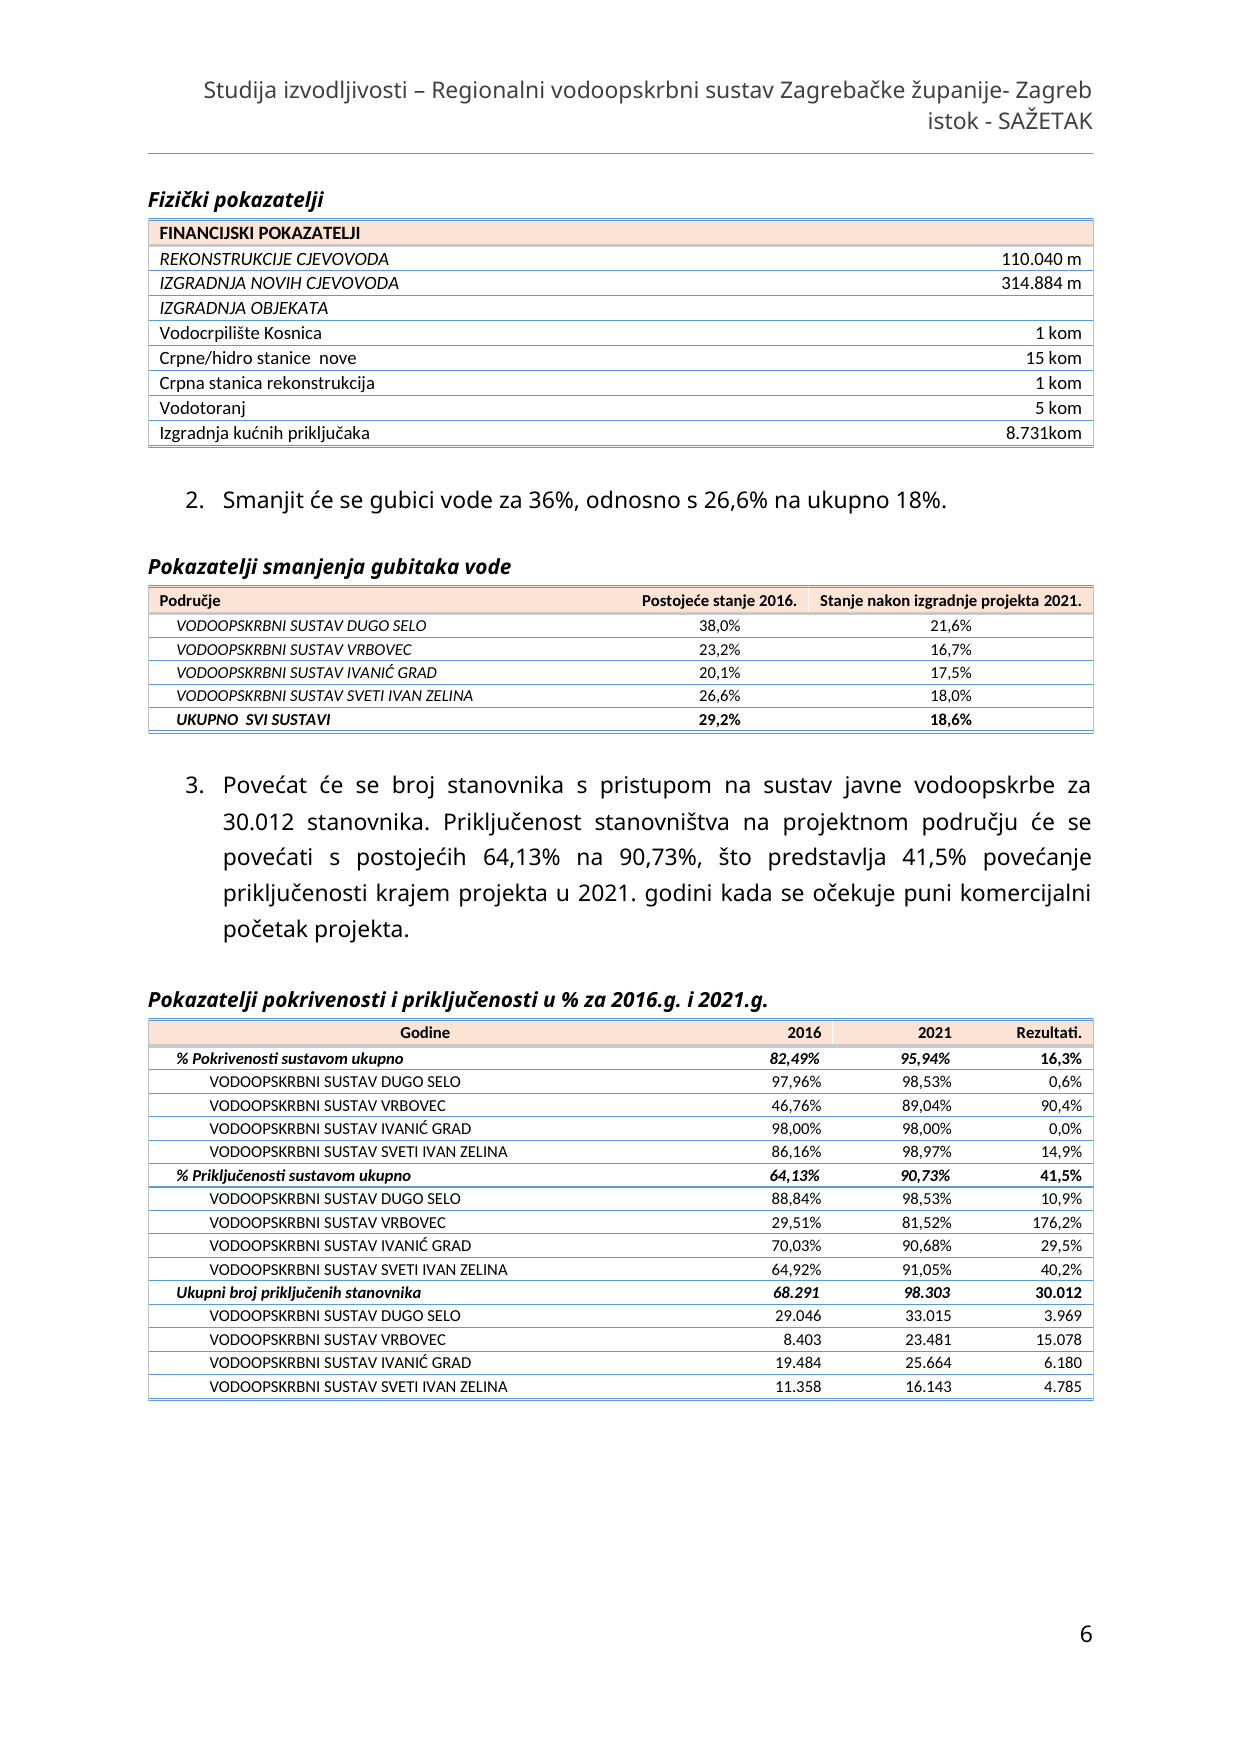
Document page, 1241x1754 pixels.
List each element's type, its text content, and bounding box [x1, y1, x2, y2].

table_cell VODOOPSKRBNI SUSTAV SVETI IVAN ZELINA [149, 1141, 702, 1163]
table_cell IZGRADNJA OBJEKATA [149, 296, 836, 320]
table_cell 1 kom [836, 371, 1093, 395]
table_cell REKONSTRUKCIJE CJEVOVODA [149, 247, 836, 270]
table_cell 23.481 [833, 1328, 963, 1351]
table_header Stanje nakon izgradnje projekta 2021. [809, 588, 1093, 612]
table_cell 25.664 [833, 1352, 963, 1374]
table_header [836, 221, 1093, 244]
table_cell 5 kom [836, 396, 1093, 420]
table_cell 19.484 [702, 1352, 832, 1374]
table_cell VODOOPSKRBNI SUSTAV IVANIĆ GRAD [149, 1117, 702, 1139]
table_cell 16.143 [833, 1375, 963, 1397]
table_cell VODOOPSKRBNI SUSTAV IVANIĆ GRAD [149, 661, 631, 683]
table_cell 3.969 [963, 1305, 1093, 1327]
table_cell Izgradnja kućnih priključaka [149, 421, 836, 445]
table_cell 38,0% [631, 615, 808, 637]
table_cell VODOOPSKRBNI SUSTAV DUGO SELO [149, 1070, 702, 1093]
table_cell 86,16% [702, 1141, 832, 1163]
table_cell 18,6% [809, 708, 1093, 730]
table_cell Vodocrpilište Kosnica [149, 321, 836, 345]
table_cell 98,97% [833, 1141, 963, 1163]
table_cell 110.040 m [836, 247, 1093, 270]
table_cell 18,0% [809, 685, 1093, 707]
table_cell 176,2% [963, 1211, 1093, 1233]
table_cell VODOOPSKRBNI SUSTAV SVETI IVAN ZELINA [149, 1375, 702, 1397]
table_cell 6.180 [963, 1352, 1093, 1374]
list Povećat će se broj stanovnika s pristupom na sustav javne vodoopskrbe za 30.012 stanovnika. Priključenost stanovništva na projektnom području će se povećati s postojećih 64,13% na 90,73%, što predstavlja 41,5% povećanje priključenosti krajem projekta u 2021. godini kada se očekuje puni komercijalni početak projekta. [185, 769, 1093, 944]
table_cell VODOOPSKRBNI SUSTAV VRBOVEC [149, 1094, 702, 1116]
table_cell 88,84% [702, 1188, 832, 1210]
text Pokazatelji smanjenja gubitaka vode [148, 552, 1093, 581]
table_cell 29,2% [631, 708, 808, 730]
table_cell 0,0% [963, 1117, 1093, 1139]
table_cell 98,00% [702, 1117, 832, 1139]
table_cell 314.884 m [836, 271, 1093, 295]
table_cell UKUPNO SVI SUSTAVI [149, 708, 631, 730]
table_cell 89,04% [833, 1094, 963, 1116]
table_cell Vodotoranj [149, 396, 836, 420]
table_cell 90,68% [833, 1234, 963, 1257]
table_cell 30.012 [963, 1281, 1093, 1304]
table_cell 1 kom [836, 321, 1093, 345]
table_cell 98.303 [833, 1281, 963, 1304]
table_cell 91,05% [833, 1258, 963, 1280]
table_cell 23,2% [631, 638, 808, 660]
table_cell 64,92% [702, 1258, 832, 1280]
table_cell 41,5% [963, 1164, 1093, 1186]
table_cell 81,52% [833, 1211, 963, 1233]
table_header 2021 [833, 1021, 963, 1044]
table_cell VODOOPSKRBNI SUSTAV VRBOVEC [149, 638, 631, 660]
table_cell 90,73% [833, 1164, 963, 1186]
table_cell 29,5% [963, 1234, 1093, 1257]
table_header Godine [149, 1021, 702, 1044]
table_cell 8.403 [702, 1328, 832, 1351]
table_cell 97,96% [702, 1070, 832, 1093]
table_cell VODOOPSKRBNI SUSTAV SVETI IVAN ZELINA [149, 685, 631, 707]
table_cell 0,6% [963, 1070, 1093, 1093]
table_cell 68.291 [702, 1281, 832, 1304]
table_cell 4.785 [963, 1375, 1093, 1397]
table_cell IZGRADNJA NOVIH CJEVOVODA [149, 271, 836, 295]
text Fizički pokazatelji [148, 185, 1093, 214]
table_cell 8.731kom [836, 421, 1093, 445]
table_header 2016 [702, 1021, 832, 1044]
table_cell 98,53% [833, 1188, 963, 1210]
table_cell VODOOPSKRBNI SUSTAV IVANIĆ GRAD [149, 1234, 702, 1257]
table_cell 98,53% [833, 1070, 963, 1093]
table_cell % Pokrivenosti sustavom ukupno [149, 1048, 702, 1069]
table_header Postojeće stanje 2016. [631, 588, 808, 612]
table_cell 21,6% [809, 615, 1093, 637]
table_cell VODOOPSKRBNI SUSTAV DUGO SELO [149, 1188, 702, 1210]
table_cell 17,5% [809, 661, 1093, 683]
table_cell 11.358 [702, 1375, 832, 1397]
table_cell 90,4% [963, 1094, 1093, 1116]
table_cell 29,51% [702, 1211, 832, 1233]
table_cell VODOOPSKRBNI SUSTAV DUGO SELO [149, 615, 631, 637]
table_cell 14,9% [963, 1141, 1093, 1163]
table_cell 95,94% [833, 1048, 963, 1069]
table_cell 26,6% [631, 685, 808, 707]
table_cell 29.046 [702, 1305, 832, 1327]
table_cell 20,1% [631, 661, 808, 683]
table_cell 33.015 [833, 1305, 963, 1327]
table_cell % Priključenosti sustavom ukupno [149, 1164, 702, 1186]
table_cell Crpna stanica rekonstrukcija [149, 371, 836, 395]
table_cell VODOOPSKRBNI SUSTAV VRBOVEC [149, 1211, 702, 1233]
table_cell VODOOPSKRBNI SUSTAV SVETI IVAN ZELINA [149, 1258, 702, 1280]
table_cell 98,00% [833, 1117, 963, 1139]
text Pokazatelji pokrivenosti i priključenosti u % za 2016.g. i 2021.g. [148, 985, 1093, 1013]
table_header FINANCIJSKI POKAZATELJI [149, 221, 836, 244]
table_cell 82,49% [702, 1048, 832, 1069]
table_cell 70,03% [702, 1234, 832, 1257]
table_cell 10,9% [963, 1188, 1093, 1210]
table_header Rezultati. [963, 1021, 1093, 1044]
list Smanjit će se gubici vode za 36%, odnosno s 26,6% na ukupno 18%. [185, 484, 1093, 515]
table_header Područje [149, 588, 631, 612]
table_cell 40,2% [963, 1258, 1093, 1280]
table_cell Crpne/hidro stanice nove [149, 346, 836, 370]
table_cell 64,13% [702, 1164, 832, 1186]
table_cell 16,7% [809, 638, 1093, 660]
table_cell VODOOPSKRBNI SUSTAV DUGO SELO [149, 1305, 702, 1327]
table_cell 16,3% [963, 1048, 1093, 1069]
table_cell [836, 296, 1093, 320]
table_cell 15 kom [836, 346, 1093, 370]
table_cell VODOOPSKRBNI SUSTAV IVANIĆ GRAD [149, 1352, 702, 1374]
table_cell VODOOPSKRBNI SUSTAV VRBOVEC [149, 1328, 702, 1351]
table_cell 46,76% [702, 1094, 832, 1116]
table_cell Ukupni broj priključenih stanovnika [149, 1281, 702, 1304]
table_cell 15.078 [963, 1328, 1093, 1351]
